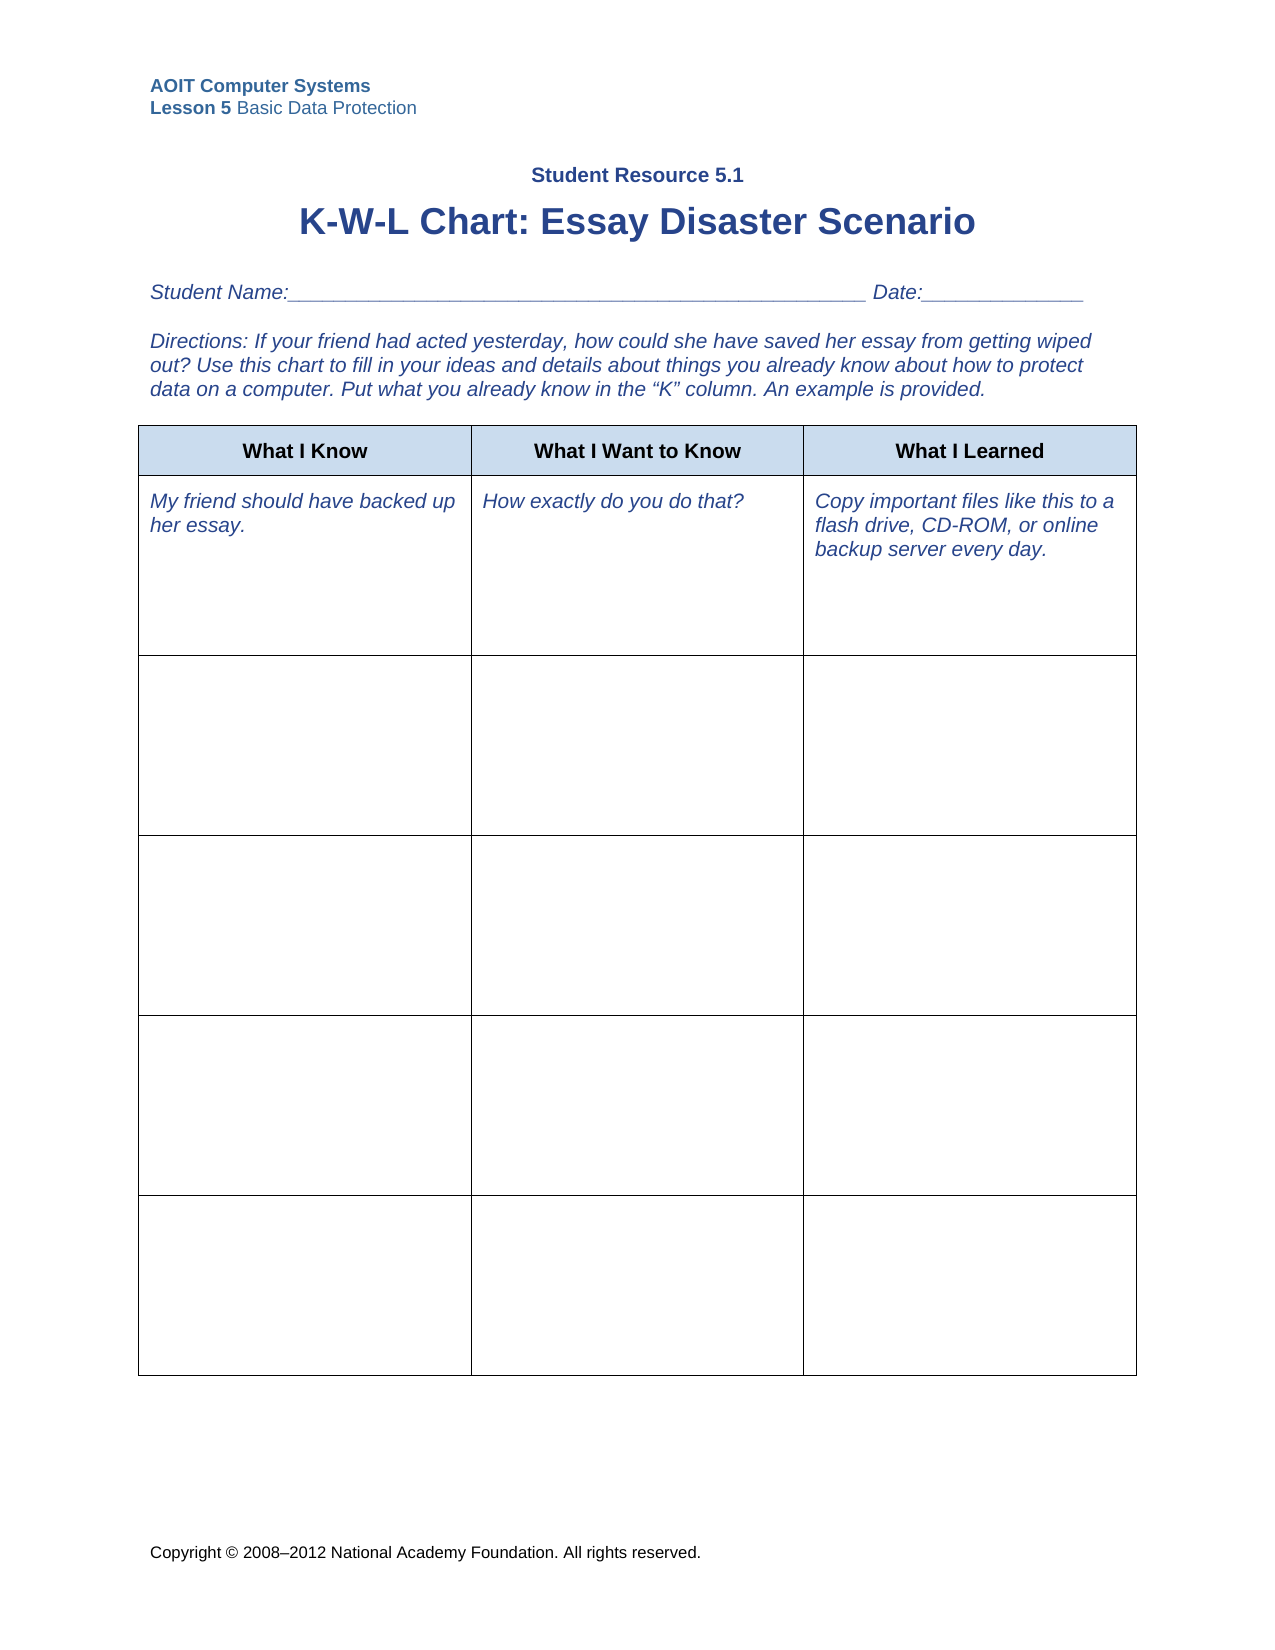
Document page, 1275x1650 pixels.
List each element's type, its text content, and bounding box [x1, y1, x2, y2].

title K-W-L Chart: Essay Disaster Scenario [150, 199, 1125, 242]
table_cell [804, 1196, 1136, 1375]
table_cell [804, 1016, 1136, 1195]
table_cell My friend should have backed up her essay. [139, 476, 471, 655]
table_header What I Learned [804, 426, 1136, 475]
text Directions: If your friend had acted yesterday, how could she have saved her essay from getting wiped out? Use this chart to fill in your ideas and details about things you already know about how to protect data on a computer. Put what you already know in the “K” column. An example is provided. [150, 328, 1125, 400]
table_cell [472, 836, 803, 1015]
table_cell [139, 1016, 471, 1195]
table_cell [472, 656, 803, 835]
table_cell Copy important files like this to a flash drive, CD-ROM, or online backup server every day. [804, 476, 1136, 655]
table_cell [472, 1016, 803, 1195]
table_header What I Know [139, 426, 471, 475]
table_cell [472, 1196, 803, 1375]
table_cell How exactly do you do that? [472, 476, 803, 655]
table_cell [139, 836, 471, 1015]
table_cell [139, 656, 471, 835]
table_cell [804, 836, 1136, 1015]
table_header What I Want to Know [472, 426, 803, 475]
table_cell [139, 1196, 471, 1375]
text Student Name:__________________________________________________ Date:______________ [150, 279, 1125, 303]
text Student Resource 5.1 [150, 162, 1125, 186]
table_cell [804, 656, 1136, 835]
